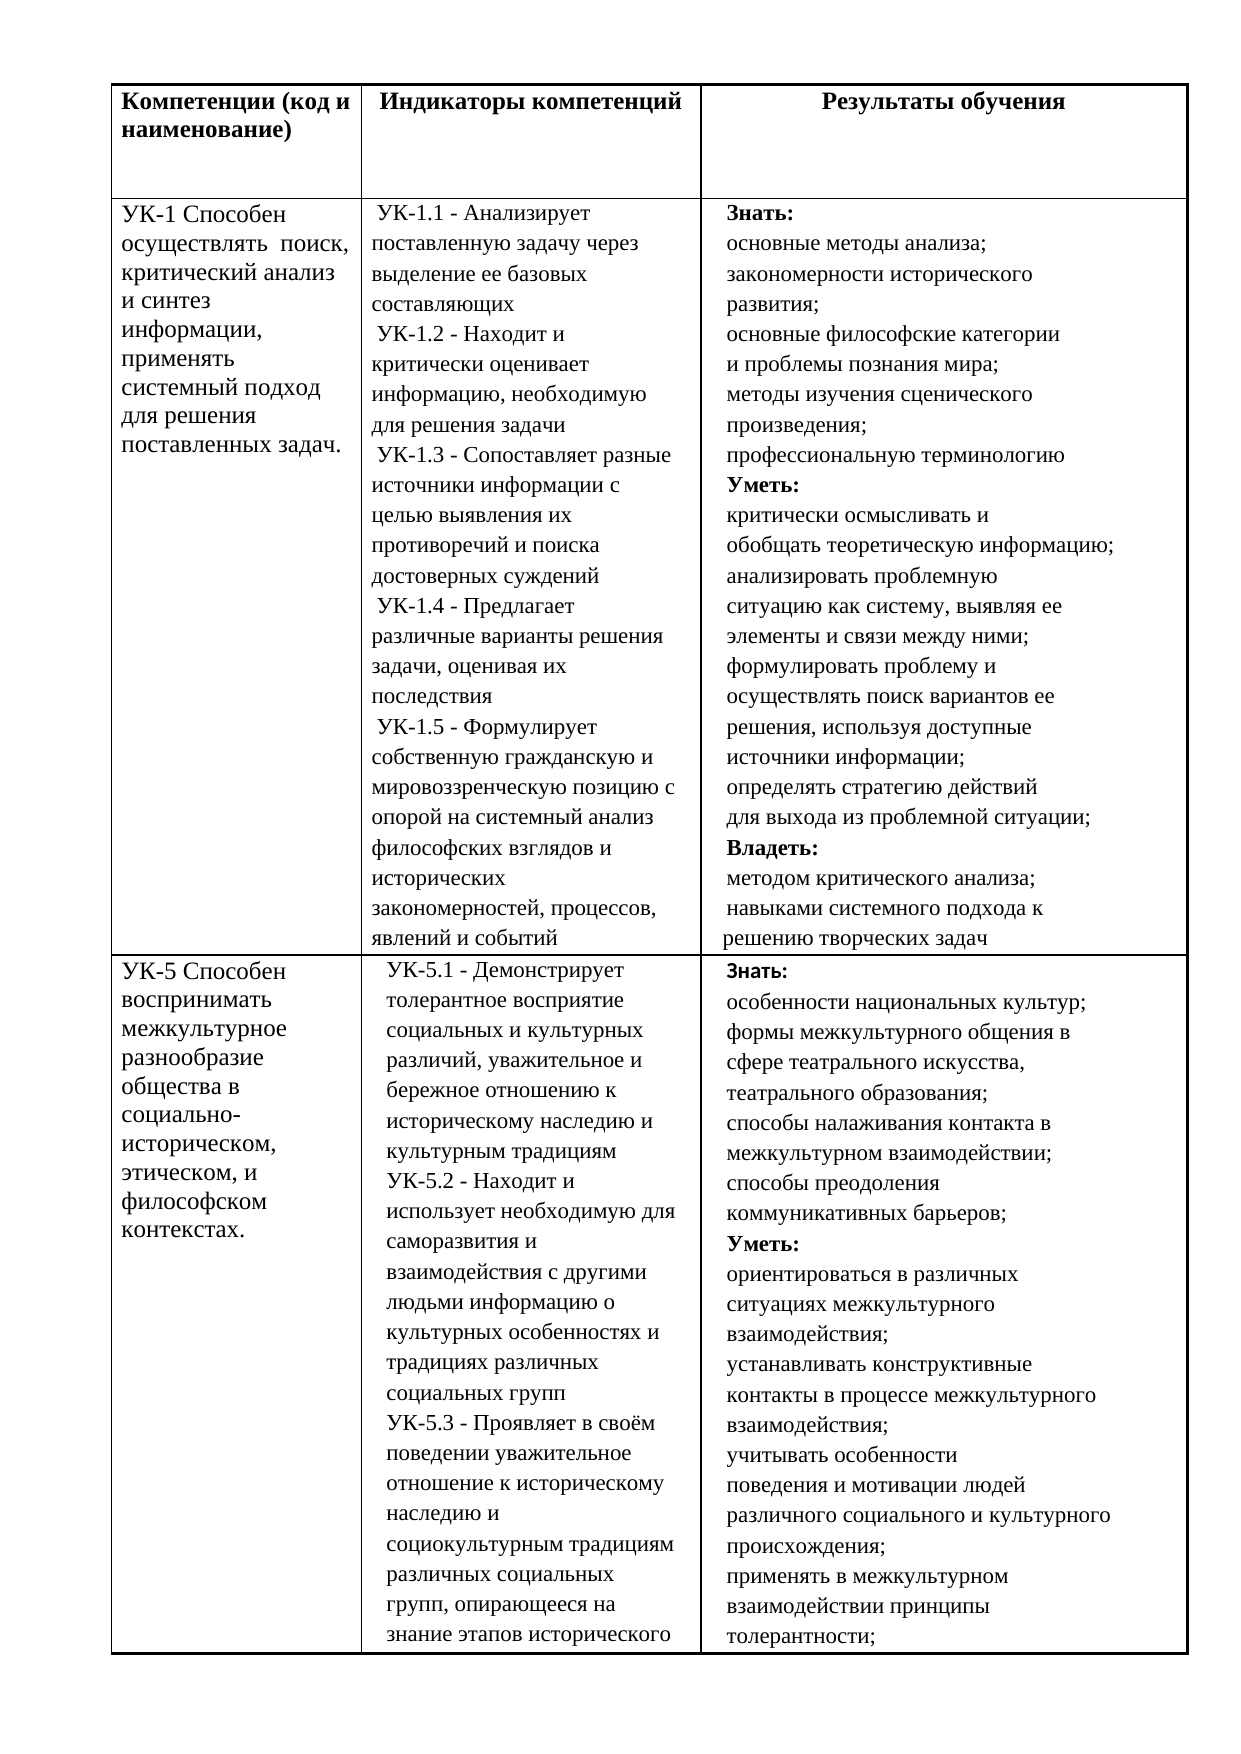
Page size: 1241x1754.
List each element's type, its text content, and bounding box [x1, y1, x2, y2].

table_header Результаты обучения [702, 86, 1186, 198]
table_header Индикаторы компетенций [362, 86, 700, 198]
table_cell Знать: основные методы анализа; закономерности исторического развития; основные философские категории и проблемы познания мира; методы изучения сценического произведения; профессиональную терминологию Уметь: критически осмысливать и обобщать теоретическую информацию; анализировать проблемную ситуацию как систему, выявляя ее элементы и связи между ними; формулировать проблему и осуществлять поиск вариантов ее решения, используя доступные источники информации; определять стратегию действий для выхода из проблемной ситуации; Владеть: методом критического анализа; навыками системного подхода к решению творческих задач [702, 199, 1186, 954]
table_header Компетенции (код и наименование) [112, 86, 361, 198]
table_cell УК-1.1 - Анализирует поставленную задачу через выделение ее базовых составляющих УК-1.2 - Находит и критически оценивает информацию, необходимую для решения задачи УК-1.3 - Сопоставляет разные источники информации с целью выявления их противоречий и поиска достоверных суждений УК-1.4 - Предлагает различные варианты решения задачи, оценивая их последствия УК-1.5 - Формулирует собственную гражданскую и мировоззренческую позицию с опорой на системный анализ философских взглядов и исторических закономерностей, процессов, явлений и событий [362, 199, 700, 954]
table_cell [702, 956, 1186, 1652]
table_cell УК-1 Способен осуществлять поиск, критический анализ и синтез информации, применять системный подход для решения поставленных задач. [112, 199, 361, 954]
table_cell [112, 956, 361, 1652]
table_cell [362, 956, 700, 1652]
